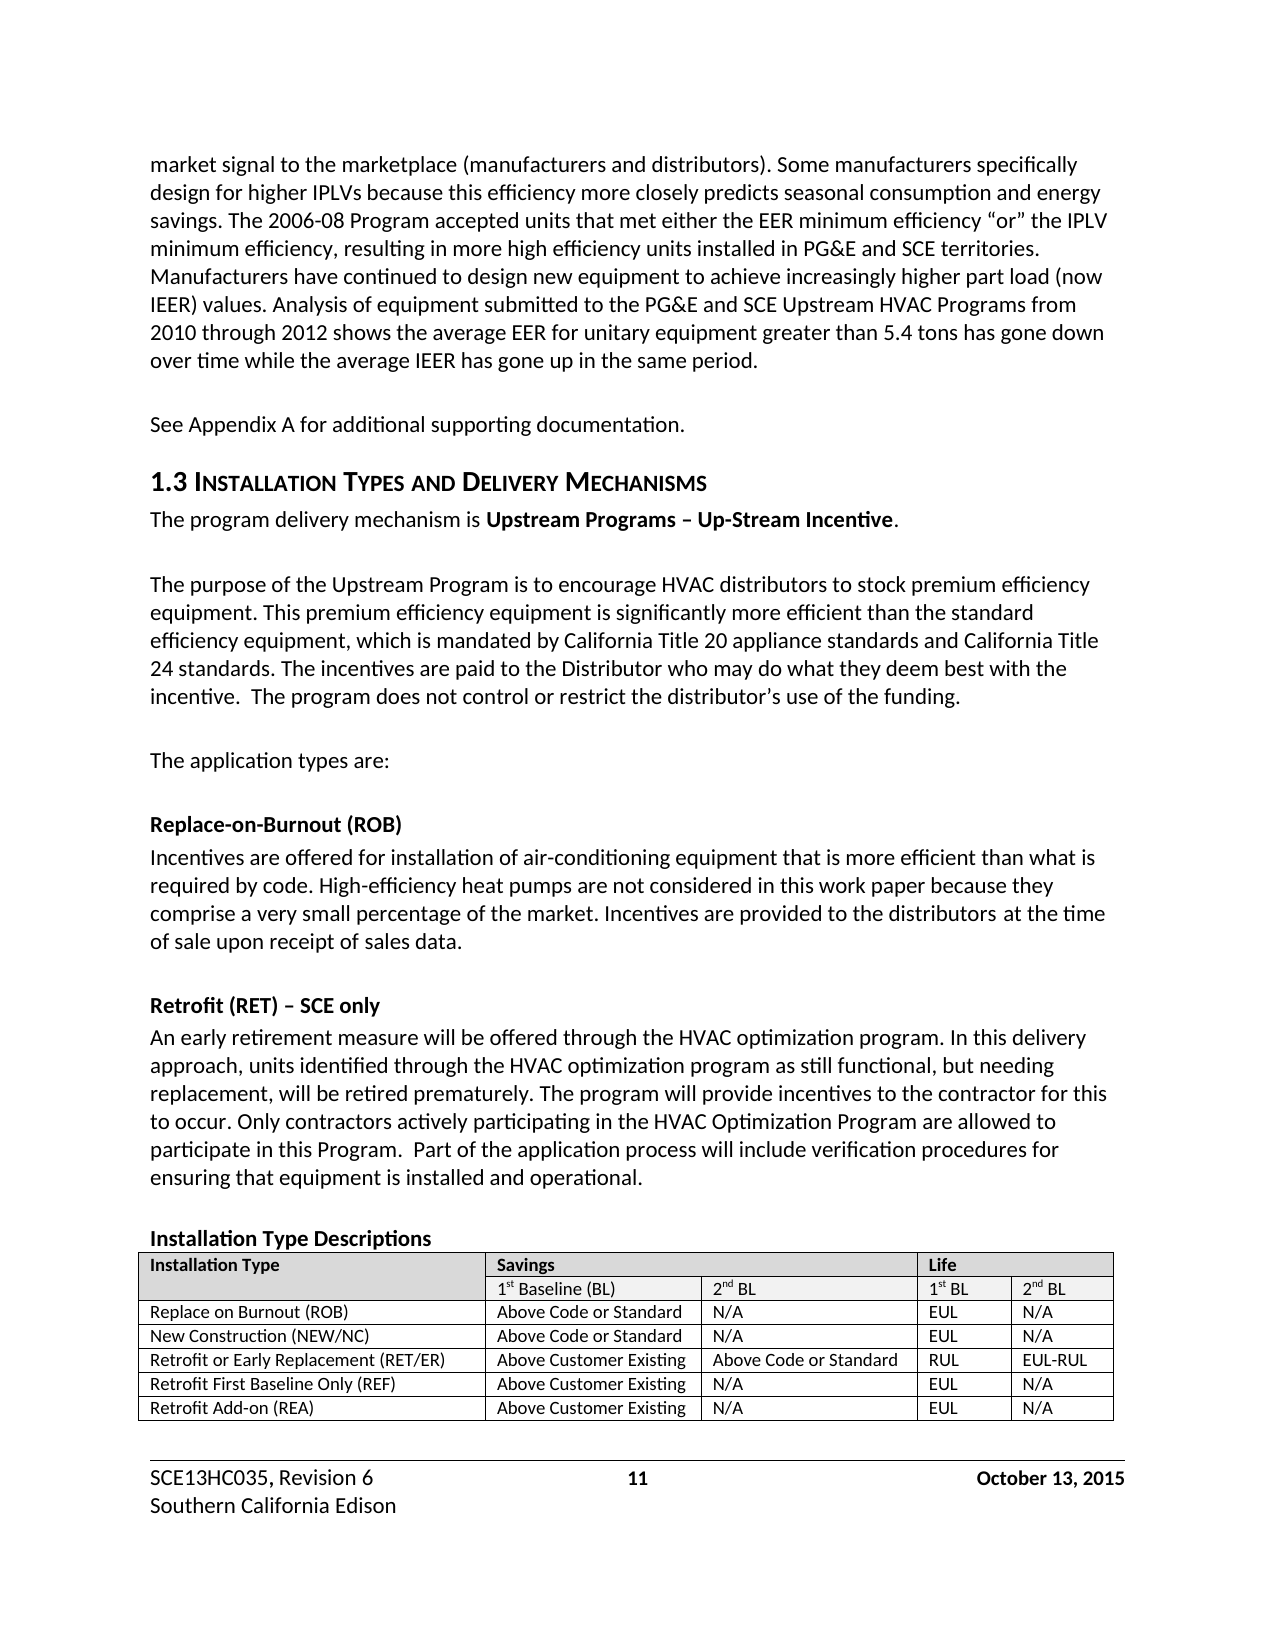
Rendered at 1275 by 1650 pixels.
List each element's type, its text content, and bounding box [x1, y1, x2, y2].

table_header Savings [486, 1253, 917, 1276]
table_cell N/A [1012, 1373, 1113, 1396]
table_cell N/A [1012, 1325, 1113, 1348]
text The purpose of the Upstream Program is to encourage HVAC distributors to stock premium efficiency equipment. This premium efficiency equipment is significantly more efficient than the standard efficiency equipment, which is mandated by California Title 20 appliance standards and California Title 24 standards. The incentives are paid to the Distributor who may do what they deem best with the incentive. The program does not control or restrict the distributor’s use of the funding. [150, 570, 1125, 710]
table_cell EUL [918, 1397, 1011, 1419]
table_cell N/A [702, 1397, 917, 1419]
table_cell Above Customer Existing [486, 1349, 701, 1372]
text Incentives are offered for installation of air-conditioning equipment that is more efficient than what is required by code. High-efficiency heat pumps are not considered in this work paper because they comprise a very small percentage of the market. Incentives are provided to the distributors at the time of sale upon receipt of sales data. [150, 843, 1125, 955]
table_cell 2nd BL [1012, 1277, 1113, 1300]
text An early retirement measure will be offered through the HVAC optimization program. In this delivery approach, units identified through the HVAC optimization program as still functional, but needing replacement, will be retired prematurely. The program will provide incentives to the contractor for this to occur. Only contractors actively participating in the HVAC Optimization Program are allowed to participate in this Program. Part of the application process will include verification procedures for ensuring that equipment is installed and operational. [150, 1023, 1125, 1192]
text See Appendix A for additional supporting documentation. [150, 411, 1125, 438]
table_cell 1st Baseline (BL) [486, 1277, 701, 1300]
subtitle 1.3 Installation Types and Delivery Mechanisms [150, 463, 1125, 499]
table_cell EUL [918, 1301, 1011, 1324]
table_cell Replace on Burnout (ROB) [139, 1301, 485, 1324]
table_cell Above Code or Standard [702, 1349, 917, 1372]
table_cell N/A [702, 1325, 917, 1348]
table_cell N/A [1012, 1397, 1113, 1419]
table_cell Retrofit First Baseline Only (REF) [139, 1373, 485, 1396]
table_cell 2nd BL [702, 1277, 917, 1300]
text The program delivery mechanism is Upstream Programs – Up-Stream Incentive. [150, 505, 1125, 533]
table_cell N/A [1012, 1301, 1113, 1324]
text The application types are: [150, 746, 1125, 774]
text Retrofit (RET) – SCE only [150, 991, 1125, 1019]
text Replace-on-Burnout (ROB) [150, 811, 1125, 839]
table_cell N/A [702, 1301, 917, 1324]
table_cell Retrofit or Early Replacement (RET/ER) [139, 1349, 485, 1372]
table_cell EUL [918, 1373, 1011, 1396]
table_cell 1st BL [918, 1277, 1011, 1300]
table_cell EUL-RUL [1012, 1349, 1113, 1372]
table_header Installation Type [139, 1253, 485, 1300]
text Installation Type Descriptions [150, 1224, 1125, 1252]
table_cell Above Customer Existing [486, 1373, 701, 1396]
table_cell N/A [702, 1373, 917, 1396]
table_header Life [918, 1253, 1113, 1276]
table_cell RUL [918, 1349, 1011, 1372]
table_cell Above Code or Standard [486, 1301, 701, 1324]
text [150, 150, 1125, 374]
table_cell EUL [918, 1325, 1011, 1348]
table_cell Above Code or Standard [486, 1325, 701, 1348]
table_cell New Construction (NEW/NC) [139, 1325, 485, 1348]
table_cell Retrofit Add-on (REA) [139, 1397, 485, 1419]
table_cell Above Customer Existing [486, 1397, 701, 1419]
